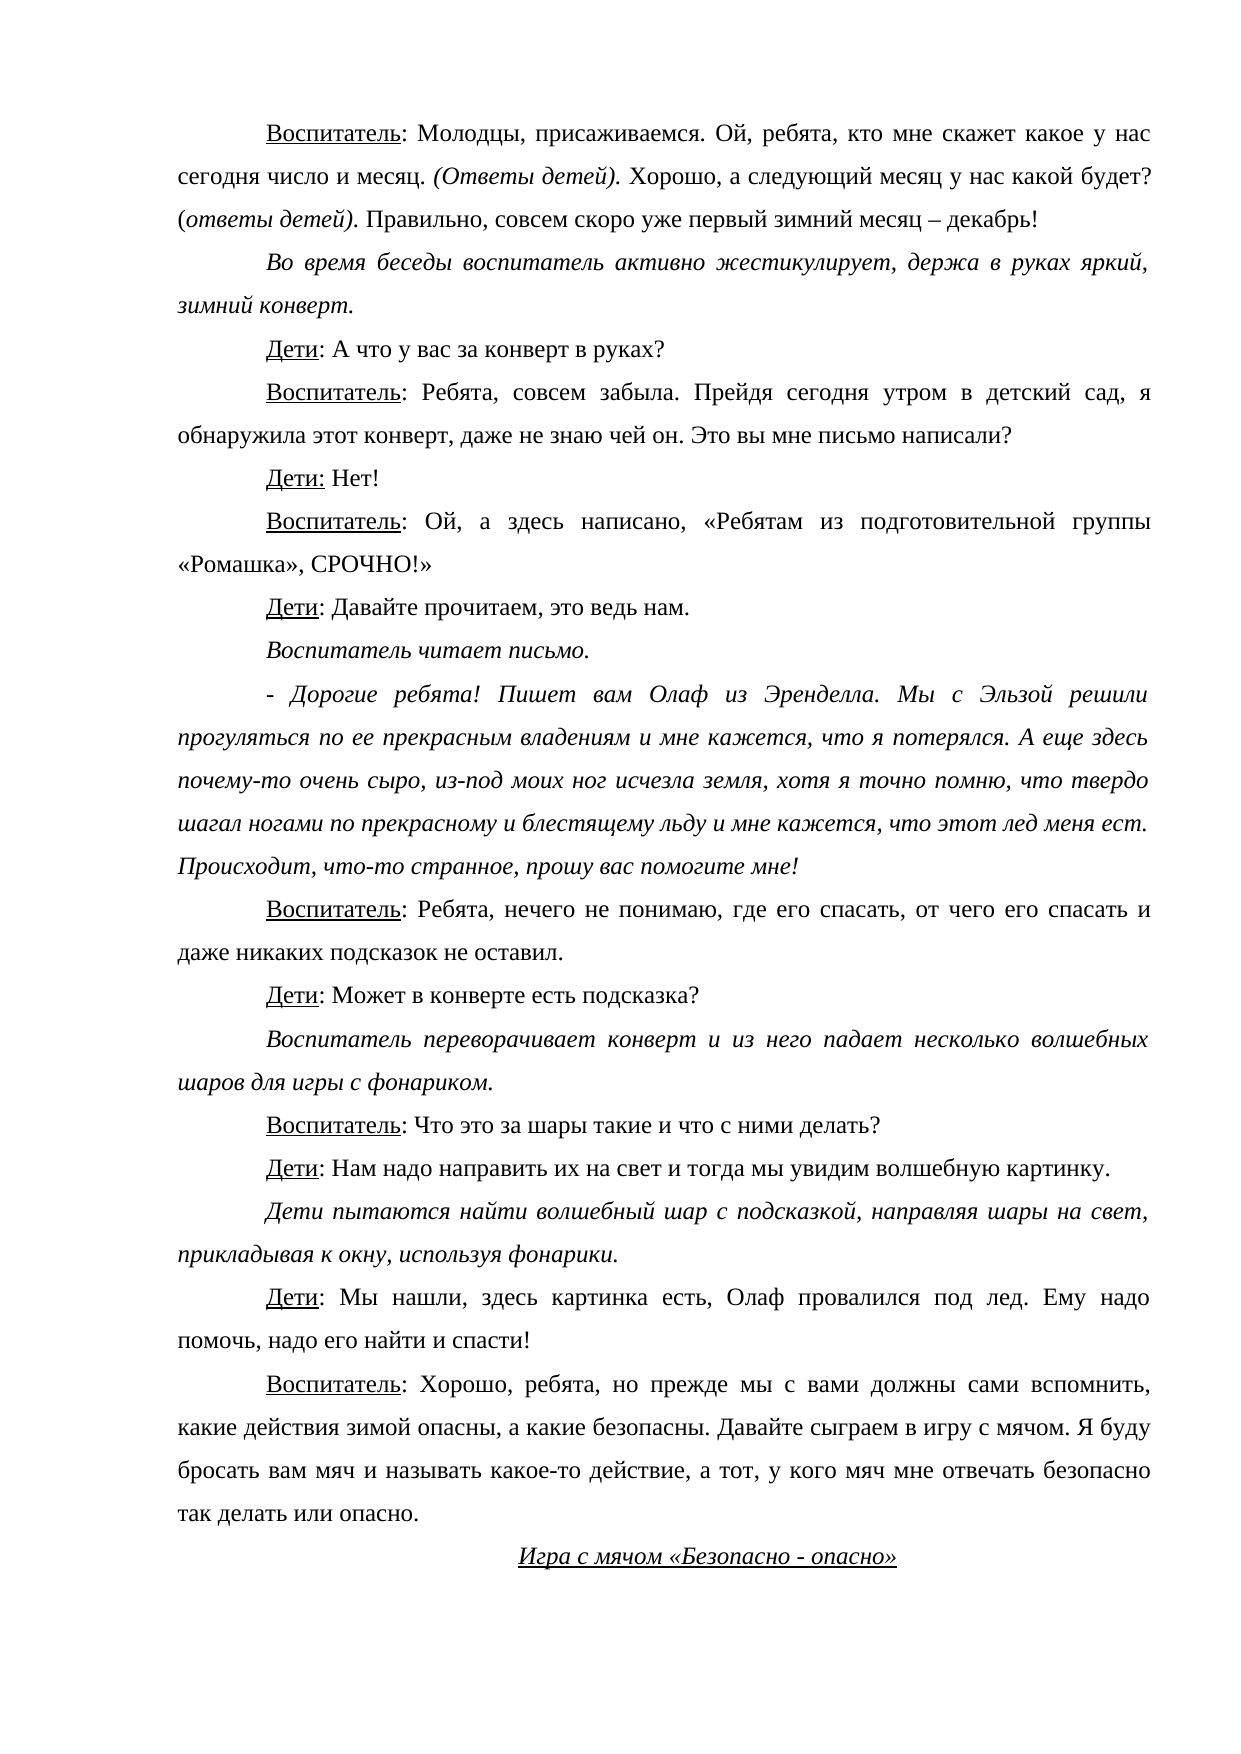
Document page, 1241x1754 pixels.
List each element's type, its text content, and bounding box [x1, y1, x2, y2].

text Игра с мячом «Безопасно - опасно» [177, 1541, 1152, 1570]
text Дети: Нет! [177, 463, 1152, 492]
text - Дорогие ребята! Пишет вам Олаф из Эренделла. Мы с Эльзой решили прогуляться по ее прекрасным владениям и мне кажется, что я потерялся. А еще здесь почему-то очень сыро, из-под моих ног исчезла земля, хотя я точно помню, что твердо шагал ногами по прекрасному и блестящему льду и мне кажется, что этот лед меня ест. Происходит, что-то странное, прошу вас помогите мне! [177, 679, 1152, 880]
text Дети: Нам надо направить их на свет и тогда мы увидим волшебную картинку. [177, 1153, 1152, 1182]
text Воспитатель: Ребята, совсем забыла. Прейдя сегодня утром в детский сад, я обнаружила этот конверт, даже не знаю чей он. Это вы мне письмо написали? [177, 377, 1152, 449]
text Дети: Может в конверте есть подсказка? [177, 981, 1152, 1009]
text Во время беседы воспитатель активно жестикулирует, держа в руках яркий, зимний конверт. [177, 247, 1152, 319]
text Воспитатель: Ребята, нечего не понимаю, где его спасать, от чего его спасать и даже никаких подсказок не оставил. [177, 894, 1152, 966]
text Дети: Давайте прочитаем, это ведь нам. [177, 592, 1152, 621]
text Воспитатель: Молодцы, присаживаемся. Ой, ребята, кто мне скажет какое у нас сегодня число и месяц. (Ответы детей). Хорошо, а следующий месяц у нас какой будет? (ответы детей). Правильно, совсем скоро уже первый зимний месяц – декабрь! [177, 118, 1152, 233]
text Воспитатель: Что это за шары такие и что с ними делать? [177, 1110, 1152, 1139]
text Воспитатель: Ой, а здесь написано, «Ребятам из подготовительной группы «Ромашка», СРОЧНО!» [177, 506, 1152, 578]
text Дети: Мы нашли, здесь картинка есть, Олаф провалился под лед. Ему надо помочь, надо его найти и спасти! [177, 1282, 1152, 1354]
text Дети: А что у вас за конверт в руках? [177, 334, 1152, 362]
text Дети пытаются найти волшебный шар с подсказкой, направляя шары на свет, прикладывая к окну, используя фонарики. [177, 1196, 1152, 1268]
text Воспитатель переворачивает конверт и из него падает несколько волшебных шаров для игры с фонариком. [177, 1024, 1152, 1096]
text Воспитатель читает письмо. [177, 636, 1152, 664]
text Воспитатель: Хорошо, ребята, но прежде мы с вами должны сами вспомнить, какие действия зимой опасны, а какие безопасны. Давайте сыграем в игру с мячом. Я буду бросать вам мяч и называть какое-то действие, а тот, у кого мяч мне отвечать безопасно так делать или опасно. [177, 1369, 1152, 1527]
